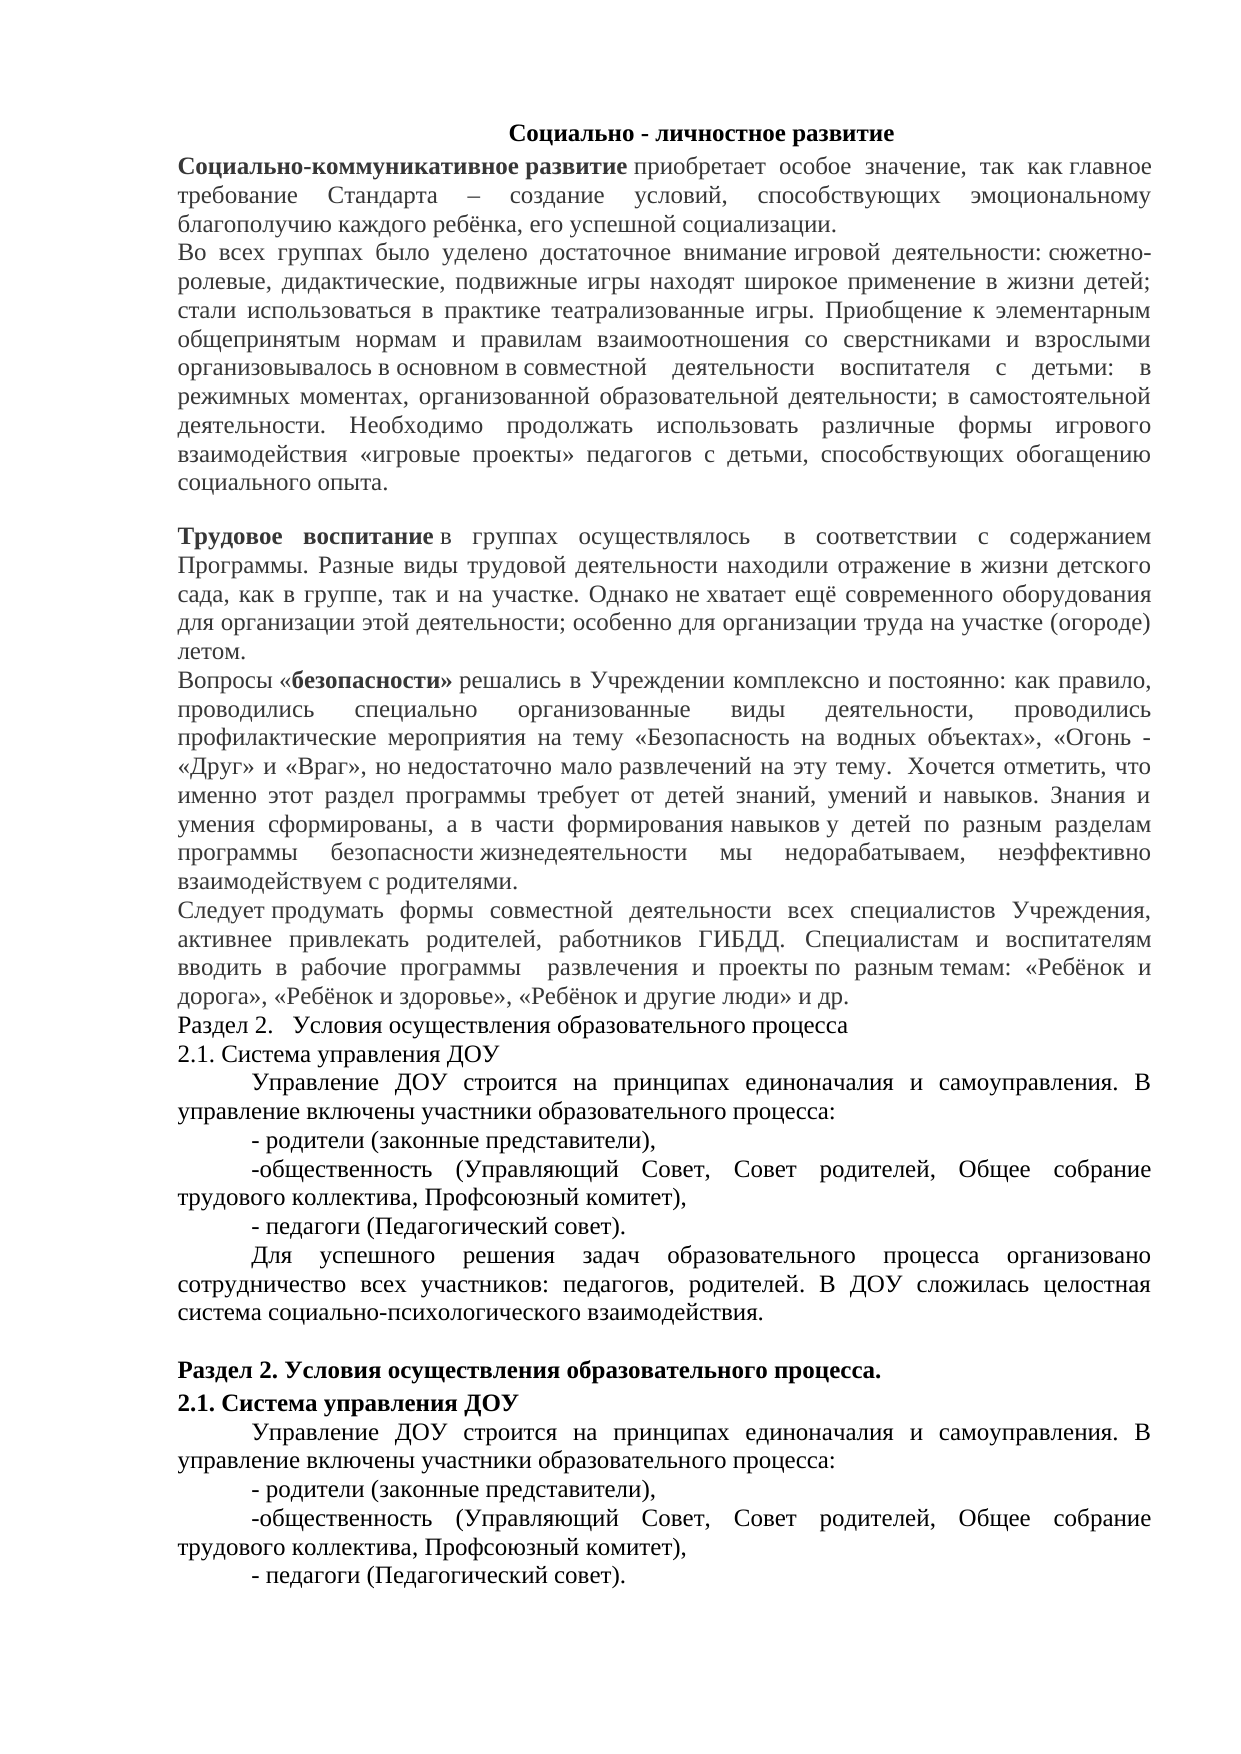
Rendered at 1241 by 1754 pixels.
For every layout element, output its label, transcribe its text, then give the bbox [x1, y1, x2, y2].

text Социально-коммуникативное развитие приобретает особое значение, так как главное требование Стандарта – создание условий, способствующих эмоциональному благополучию каждого ребёнка, его успешной социализации. [177, 151, 1152, 237]
text - педагоги (Педагогический совет). [177, 1560, 1152, 1589]
text 2.1. Система управления ДОУ [177, 1039, 1152, 1067]
text Трудовое воспитание в группах осуществлялось в соответствии с содержанием Программы. Разные виды трудовой деятельности находили отражение в жизни детского сада, как в группе, так и на участке. Однако не хватает ещё современного оборудования для организации этой деятельности; особенно для организации труда на участке (огороде) летом. [177, 521, 1152, 665]
text Раздел 2. Условия осуществления образовательного процесса [177, 1010, 1152, 1039]
text Во всех группах было уделено достаточное внимание игровой деятельности: сюжетно-ролевые, дидактические, подвижные игры находят широкое применение в жизни детей; стали использоваться в практике театрализованные игры. Приобщение к элементарным общепринятым нормам и правилам взаимоотношения со сверстниками и взрослыми организовывалось в основном в совместной деятельности воспитателя с детьми: в режимных моментах, организованной образовательной деятельности; в самостоятельной деятельности. Необходимо продолжать использовать различные формы игрового взаимодействия «игровые проекты» педагогов с детьми, способствующих обогащению социального опыта. [177, 237, 1152, 496]
text - педагоги (Педагогический совет). [177, 1211, 1152, 1240]
text Управление ДОУ строится на принципах единоначалия и самоуправления. В управление включены участники образовательного процесса: [177, 1417, 1152, 1474]
text 2.1. Система управления ДОУ [177, 1388, 1152, 1417]
text Управление ДОУ строится на принципах единоначалия и самоуправления. В управление включены участники образовательного процесса: [177, 1067, 1152, 1125]
text -общественность (Управляющий Совет, Совет родителей, Общее собрание трудового коллектива, Профсоюзный комитет), [177, 1154, 1152, 1211]
text - родители (законные представители), [177, 1125, 1152, 1154]
text -общественность (Управляющий Совет, Совет родителей, Общее собрание трудового коллектива, Профсоюзный комитет), [177, 1503, 1152, 1560]
text Раздел 2. Условия осуществления образовательного процесса. [177, 1355, 1152, 1384]
text Вопросы «безопасности» решались в Учреждении комплексно и постоянно: как правило, проводились специально организованные виды деятельности, проводились профилактические мероприятия на тему «Безопасность на водных объектах», «Огонь - «Друг» и «Враг», но недостаточно мало развлечений на эту тему. Хочется отметить, что именно этот раздел программы требует от детей знаний, умений и навыков. Знания и умения сформированы, а в части формирования навыков у детей по разным разделам программы безопасности жизнедеятельности мы недорабатываем, неэффективно взаимодействуем с родителями. Следует продумать формы совместной деятельности всех специалистов Учреждения, активнее привлекать родителей, работников ГИБДД. Специалистам и воспитателям вводить в рабочие программы развлечения и проекты по разным темам: «Ребёнок и дорога», «Ребёнок и здоровье», «Ребёнок и другие люди» и др. [177, 665, 1152, 1010]
text Социально - личностное развитие [177, 118, 1152, 147]
text - родители (законные представители), [177, 1474, 1152, 1503]
